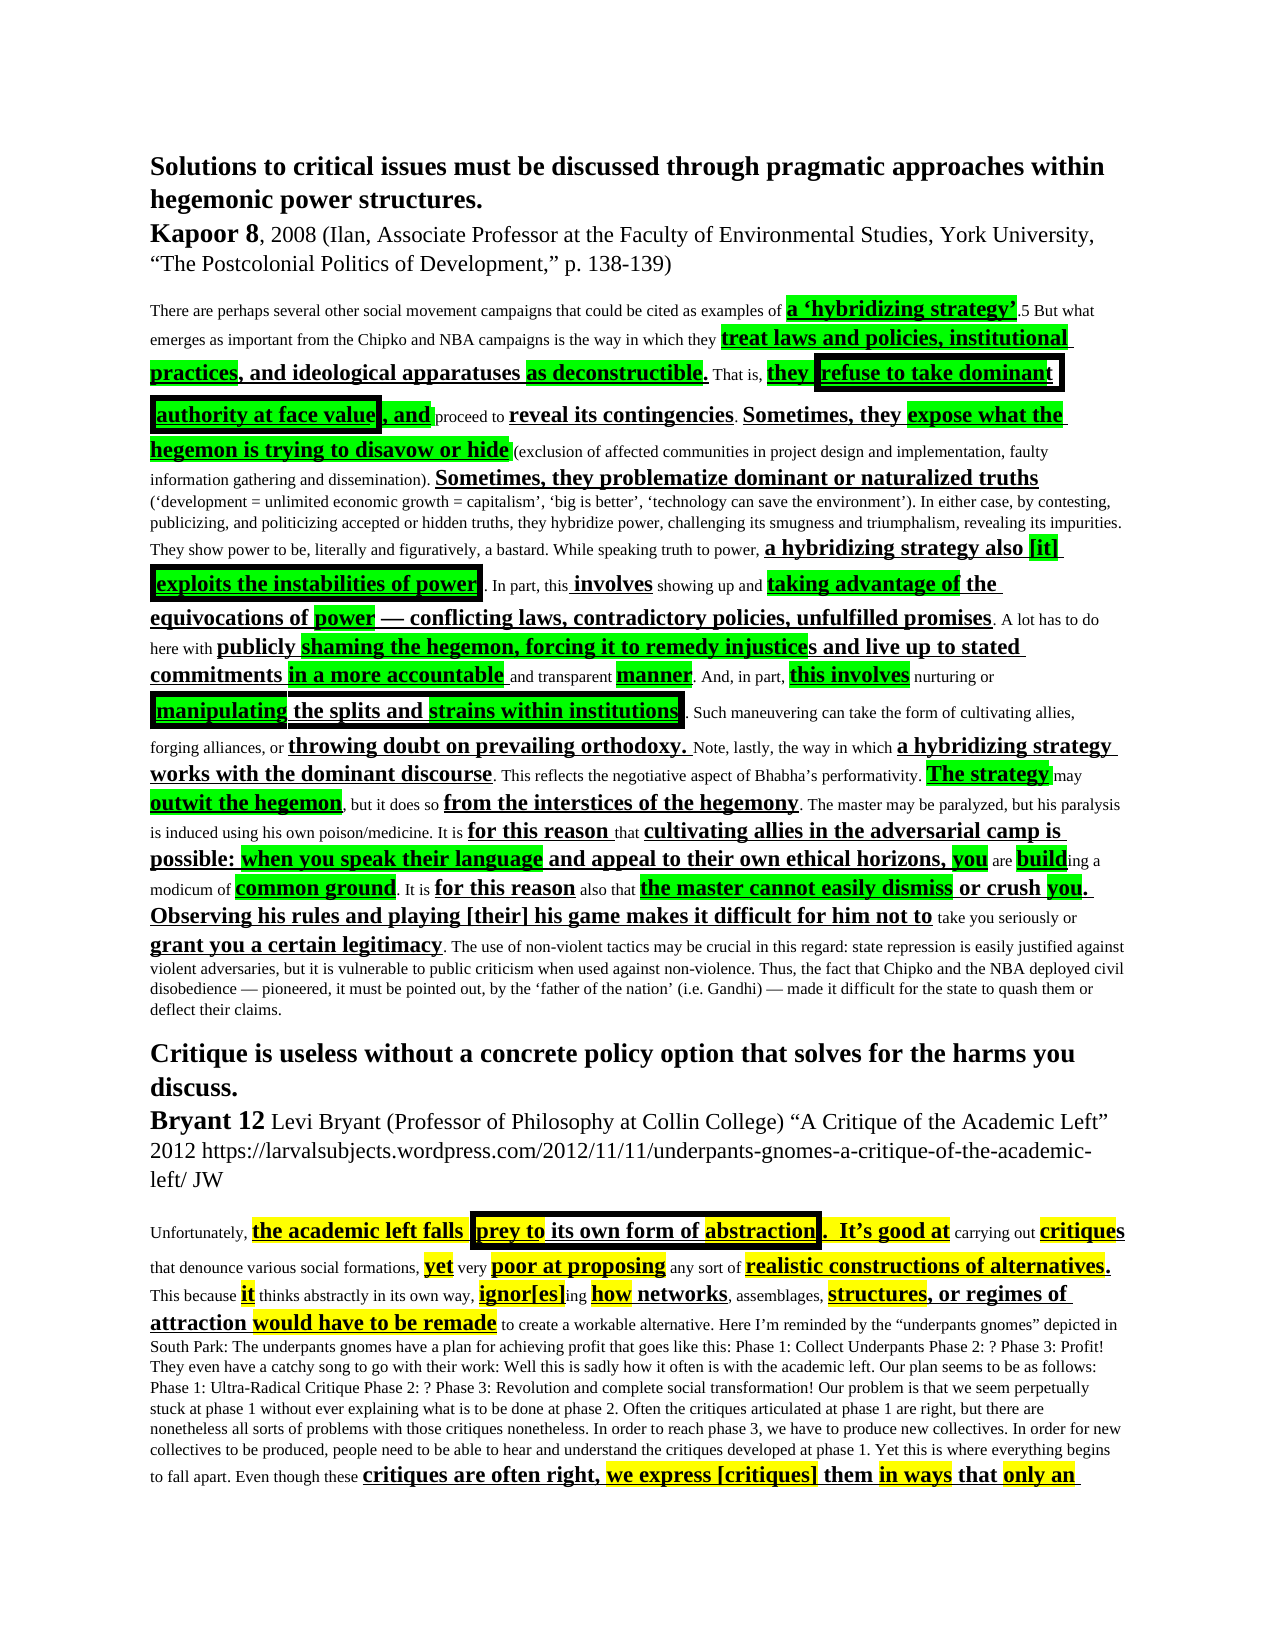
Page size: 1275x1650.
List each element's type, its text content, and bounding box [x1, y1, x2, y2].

text Kapoor 8, 2008 (Ilan, Associate Professor at the Faculty of Environmental Studies, York University, “The Postcolonial Politics of Development,” p. 138-139) [150, 217, 1125, 277]
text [150, 1211, 1125, 1487]
text Bryant 12 Levi Bryant (Professor of Philosophy at Collin College) “A Critique of the Academic Left” 2012 https://larvalsubjects.wordpress.com/2012/11/11/underpants-gnomes-a-critique-of-the-academic-left/ JW [150, 1104, 1125, 1192]
subtitle Solutions to critical issues must be discussed through pragmatic approaches within hegemonic power structures. [150, 150, 1125, 215]
text There are perhaps several other social movement campaigns that could be cited as examples of a ‘hybridizing strategy’.5 But what emerges as important from the Chipko and NBA campaigns is the way in which they treat laws and policies, institutional practices, and ideological apparatuses as deconstructible. That is, they refuse to take dominant authority at face value, and proceed to reveal its contingencies. Sometimes, they expose what the hegemon is trying to disavow or hide (exclusion of affected communities in project design and implementation, faulty information gathering and dissemination). Sometimes, they problematize dominant or naturalized truths (‘development = unlimited economic growth = capitalism’, ‘big is better’, ‘technology can save the environment’). In either case, by contesting, publicizing, and politicizing accepted or hidden truths, they hybridize power, challenging its smugness and triumphalism, revealing its impurities. They show power to be, literally and figuratively, a bastard. While speaking truth to power, a hybridizing strategy also [it] exploits the instabilities of power. In part, this involves showing up and taking advantage of the equivocations of power — conflicting laws, contradictory policies, unfulfilled promises. A lot has to do here with publicly shaming the hegemon, forcing it to remedy injustices and live up to stated commitments in a more accountable and transparent manner. And, in part, this involves nurturing or manipulating the splits and strains within institutions. Such maneuvering can take the form of cultivating allies, forging alliances, or throwing doubt on prevailing orthodoxy. Note, lastly, the way in which a hybridizing strategy works with the dominant discourse. This reflects the negotiative aspect of Bhabha’s performativity. The strategy may outwit the hegemon, but it does so from the interstices of the hegemony. The master may be paralyzed, but his paralysis is induced using his own poison/medicine. It is for this reason that cultivating allies in the adversarial camp is possible: when you speak their language and appeal to their own ethical horizons, you are building a modicum of common ground. It is for this reason also that the master cannot easily dismiss or crush you. Observing his rules and playing [their] his game makes it difficult for him not to take you seriously or grant you a certain legitimacy. The use of non-violent tactics may be crucial in this regard: state repression is easily justified against violent adversaries, but it is vulnerable to public criticism when used against non-violence. Thus, the fact that Chipko and the NBA deployed civil disobedience — pioneered, it must be pointed out, by the ‘father of the nation’ (i.e. Gandhi) — made it difficult for the state to quash them or deflect their claims. [150, 295, 1125, 1019]
subtitle Critique is useless without a concrete policy option that solves for the harms you discuss. [150, 1037, 1125, 1102]
